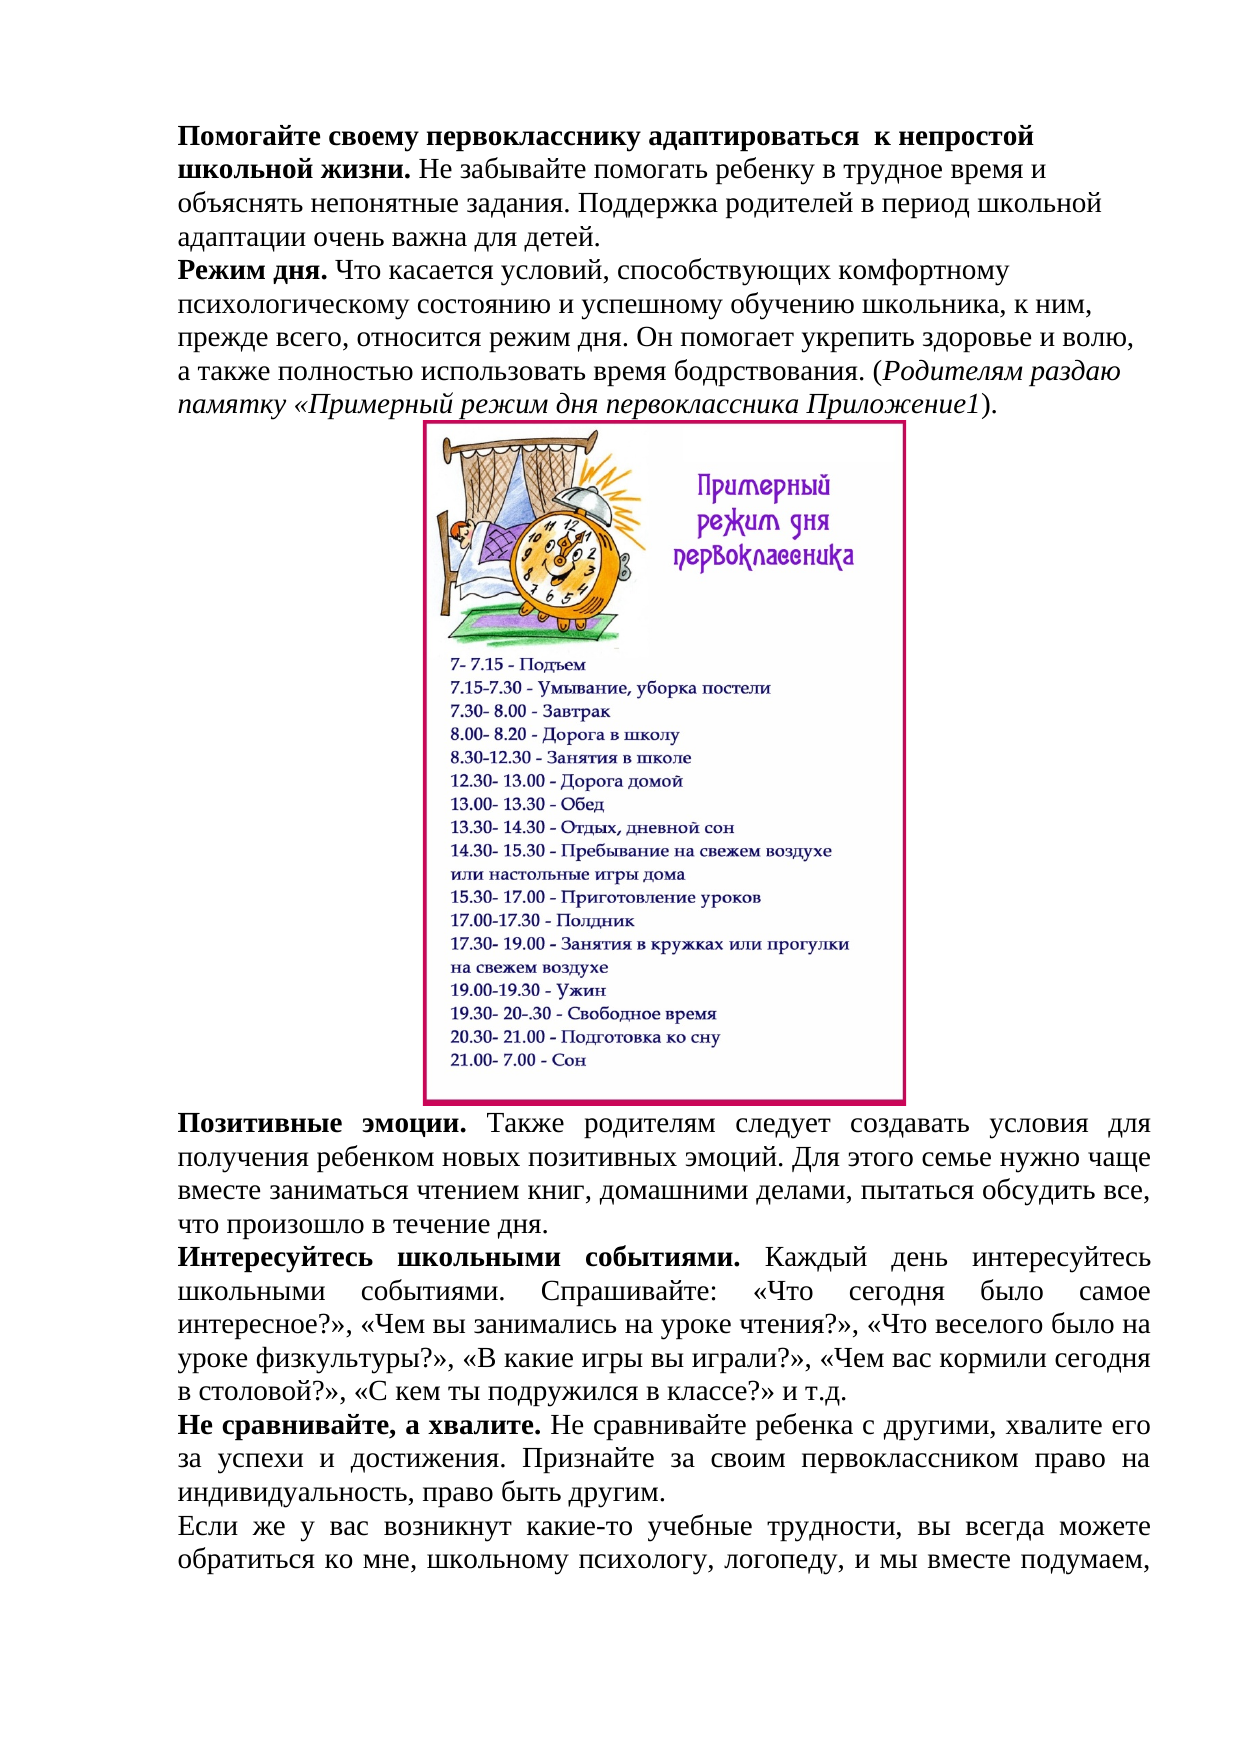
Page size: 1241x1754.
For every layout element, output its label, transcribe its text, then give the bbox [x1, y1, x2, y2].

text Интересуйтесь школьными событиями. Каждый день интересуйтесь школьными событиями. Спрашивайте: «Что сегодня было самое интересное?», «Чем вы занимались на уроке чтения?», «Что веселого было на уроке физкультуры?», «В какие игры вы играли?», «Чем вас кормили сегодня в столовой?», «С кем ты подружился в классе?» и т.д. [177, 1239, 1152, 1407]
picture [422, 420, 907, 1106]
text Помогайте своему первокласснику адаптироваться к непростой школьной жизни. Не забывайте помогать ребенку в трудное время и объяснять непонятные задания. Поддержка родителей в период школьной адаптации очень важна для детей. [177, 118, 1152, 252]
text Не сравнивайте, а хвалите. Не сравнивайте ребенка с другими, хвалите его за успехи и достижения. Признайте за своим первоклассником право на индивидуальность, право быть другим. [177, 1407, 1152, 1508]
text Режим дня. Что касается условий, способствующих комфортному психологическому состоянию и успешному обучению школьника, к ним, прежде всего, относится режим дня. Он помогает укрепить здоровье и волю, а также полностью использовать время бодрствования. (Родителям раздаю памятку «Примерный режим дня первоклассника Приложение1). [177, 252, 1152, 420]
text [177, 1508, 1152, 1575]
text Позитивные эмоции. Также родителям следует создавать условия для получения ребенком новых позитивных эмоций. Для этого семье нужно чаще вместе заниматься чтением книг, домашними делами, пытаться обсудить все, что произошло в течение дня. [177, 1105, 1152, 1239]
